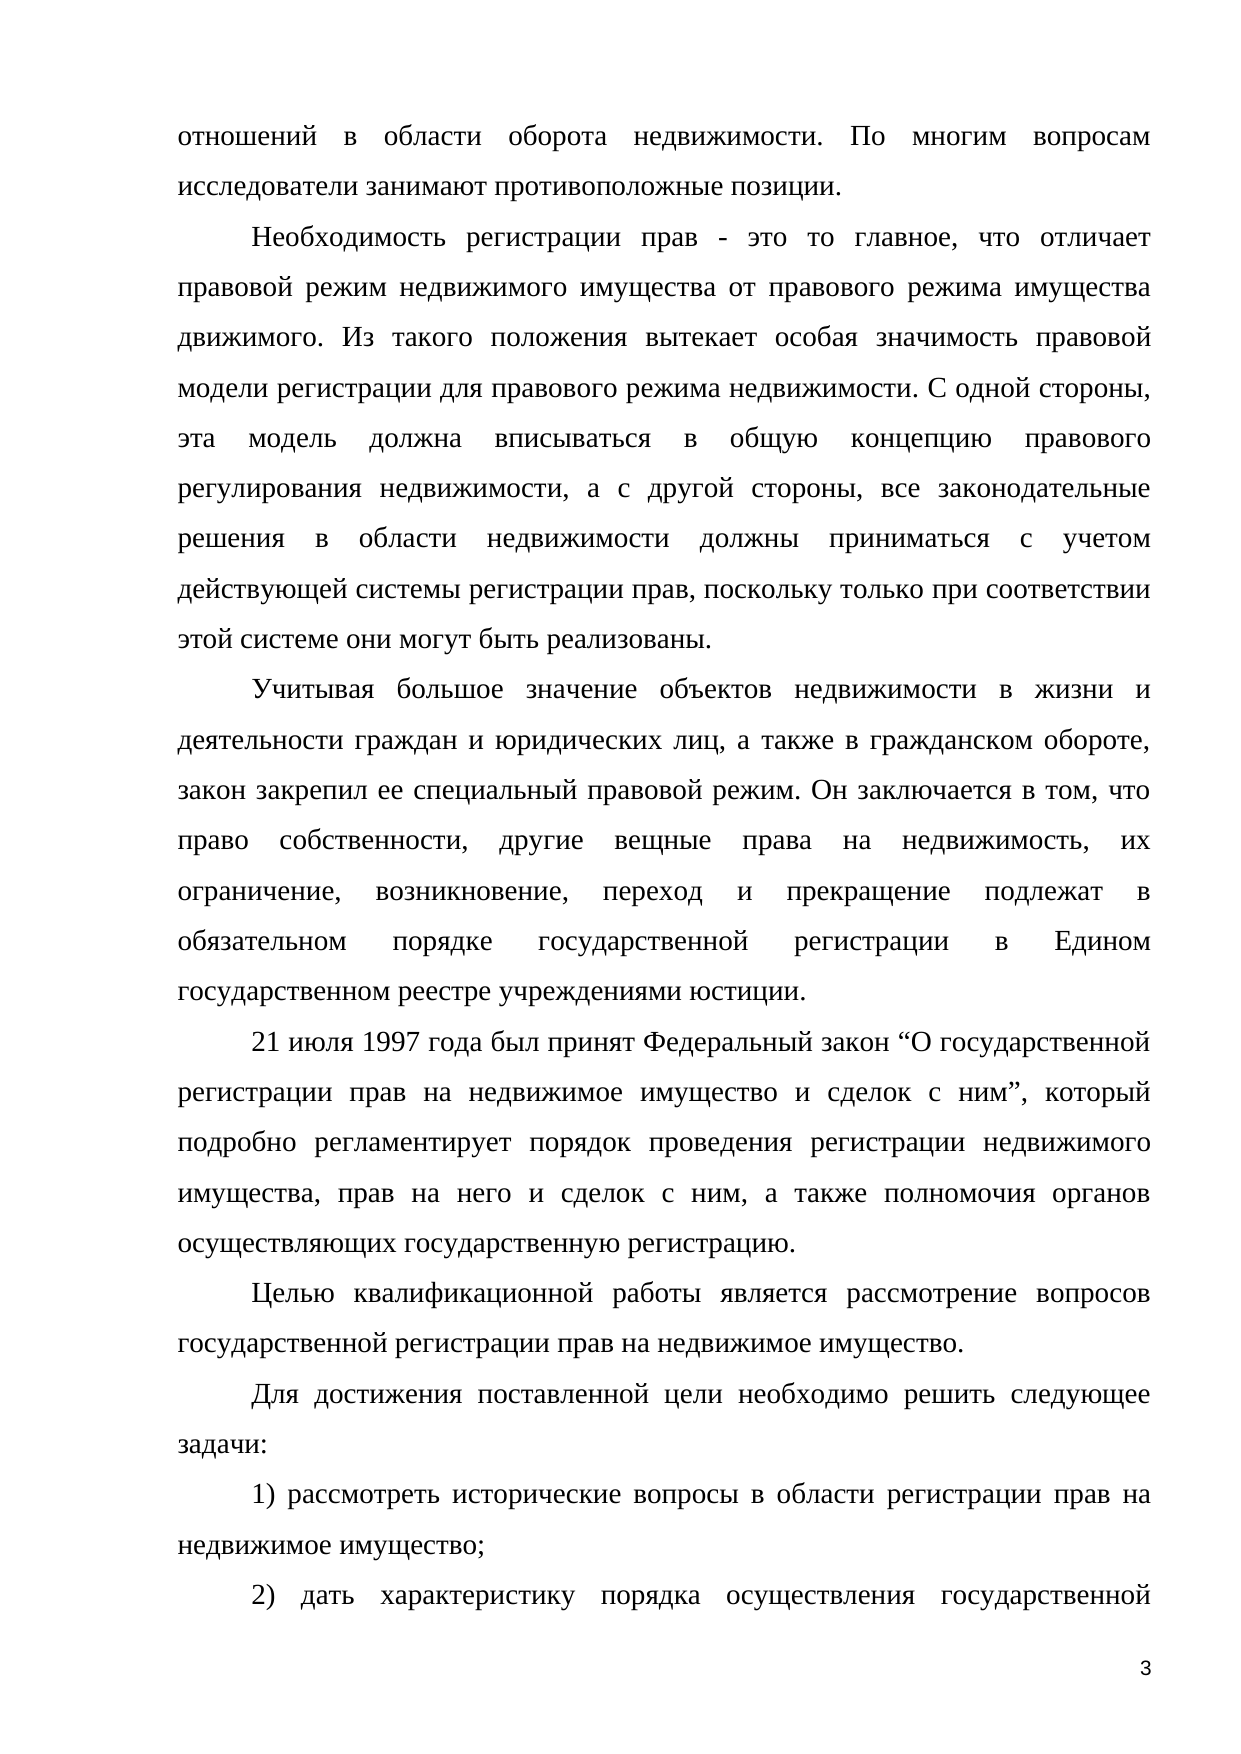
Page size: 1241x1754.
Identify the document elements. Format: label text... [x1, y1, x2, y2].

text Целью квалификационной работы является рассмотрение вопросов государственной регистрации прав на недвижимое имущество. [177, 1275, 1152, 1359]
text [177, 118, 1152, 202]
text Учитывая большое значение объектов недвижимости в жизни и деятельности граждан и юридических лиц, а также в гражданском обороте, закон закрепил ее специальный правовой режим. Он заключается в том, что право собственности, другие вещные права на недвижимость, их ограничение, возникновение, переход и прекращение подлежат в обязательном порядке государственной регистрации в Едином государственном реестре учреждениями юстиции. [177, 672, 1152, 1007]
text 1) рассмотреть исторические вопросы в области регистрации прав на недвижимое имущество; [177, 1477, 1152, 1560]
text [177, 1577, 1152, 1611]
text 21 июля 1997 года был принят Федеральный закон “О государственной регистрации прав на недвижимое имущество и сделок с ним”, который подробно регламентирует порядок проведения регистрации недвижимого имущества, прав на него и сделок с ним, а также полномочия органов осуществляющих государственную регистрацию. [177, 1024, 1152, 1258]
text Для достижения поставленной цели необходимо решить следующее задачи: [177, 1376, 1152, 1460]
text Необходимость регистрации прав - это то главное, что отличает правовой режим недвижимого имущества от правового режима имущества движимого. Из такого положения вытекает особая значимость правовой модели регистрации для правового режима недвижимости. С одной стороны, эта модель должна вписываться в общую концепцию правового регулирования недвижимости, а с другой стороны, все законодательные решения в области недвижимости должны приниматься с учетом действующей системы регистрации прав, поскольку только при соответствии этой системе они могут быть реализованы. [177, 219, 1152, 655]
